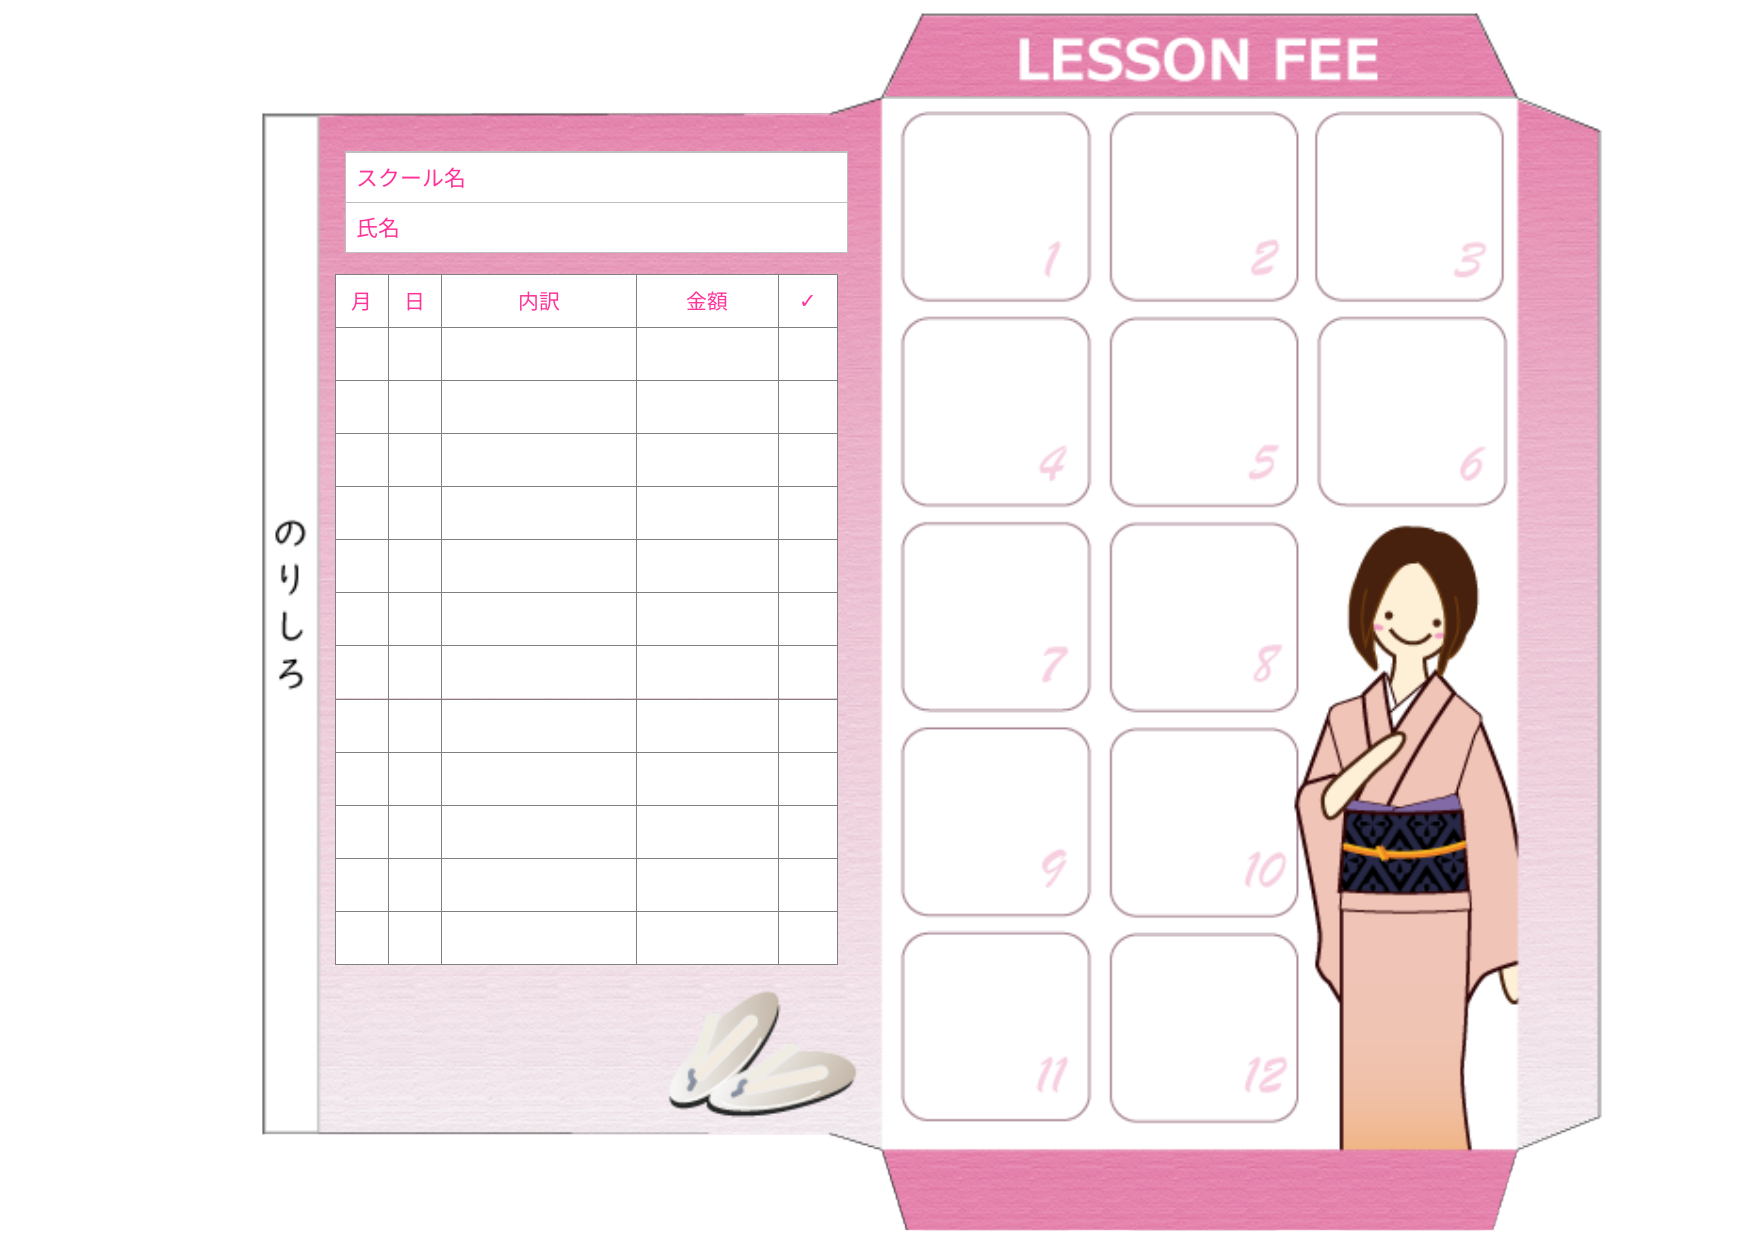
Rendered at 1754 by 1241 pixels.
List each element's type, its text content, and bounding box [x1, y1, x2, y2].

table_cell [637, 434, 778, 486]
table_cell [637, 487, 778, 539]
table_cell [442, 753, 636, 805]
table_cell [637, 328, 778, 380]
table_cell [779, 381, 837, 433]
table_cell [779, 912, 837, 964]
table_cell [779, 540, 837, 592]
table_cell [336, 434, 388, 486]
table_cell [336, 328, 388, 380]
table_cell [336, 912, 388, 964]
table_header ✓ [779, 275, 837, 327]
table_cell [442, 806, 636, 858]
table_cell [637, 540, 778, 592]
table_cell [389, 806, 441, 858]
table_cell [389, 646, 441, 698]
table_cell [442, 593, 636, 645]
table_cell [779, 593, 837, 645]
table_cell [336, 753, 388, 805]
table_cell [336, 859, 388, 911]
table_cell [779, 859, 837, 911]
table_header 日 [389, 275, 441, 327]
table_cell [389, 540, 441, 592]
table_cell [389, 700, 441, 752]
table_cell [637, 646, 778, 698]
table_cell [442, 381, 636, 433]
table_cell [442, 328, 636, 380]
table_cell [389, 328, 441, 380]
table_header 金額 [637, 275, 778, 327]
table_cell [389, 753, 441, 805]
table_cell [336, 540, 388, 592]
table_cell [442, 434, 636, 486]
table_cell [637, 912, 778, 964]
table_cell [637, 700, 778, 752]
table_cell [442, 700, 636, 752]
table_cell [336, 646, 388, 698]
table_cell [336, 381, 388, 433]
table_cell [336, 700, 388, 752]
table_cell [779, 700, 837, 752]
picture [254, 4, 1616, 1241]
table_cell [442, 487, 636, 539]
table_cell [779, 328, 837, 380]
table_cell [336, 806, 388, 858]
table_cell [442, 859, 636, 911]
table_cell [779, 487, 837, 539]
table_header 内訳 [442, 275, 636, 327]
table_cell [389, 487, 441, 539]
table_cell [779, 753, 837, 805]
table_cell [389, 593, 441, 645]
table_cell [779, 646, 837, 698]
table_cell [336, 593, 388, 645]
table_cell [389, 859, 441, 911]
table_cell [442, 912, 636, 964]
table_cell [637, 381, 778, 433]
table_cell [637, 806, 778, 858]
table_cell [442, 540, 636, 592]
table_cell [637, 859, 778, 911]
table_cell [637, 753, 778, 805]
table_cell [442, 646, 636, 698]
table_cell [779, 806, 837, 858]
table_cell [637, 593, 778, 645]
table_cell [389, 381, 441, 433]
table_header スクール名 [346, 153, 847, 202]
table_header 月 [336, 275, 388, 327]
table_cell [389, 434, 441, 486]
table_cell 氏名 [346, 203, 847, 252]
table_cell [389, 912, 441, 964]
table_cell [779, 434, 837, 486]
table_cell [336, 487, 388, 539]
